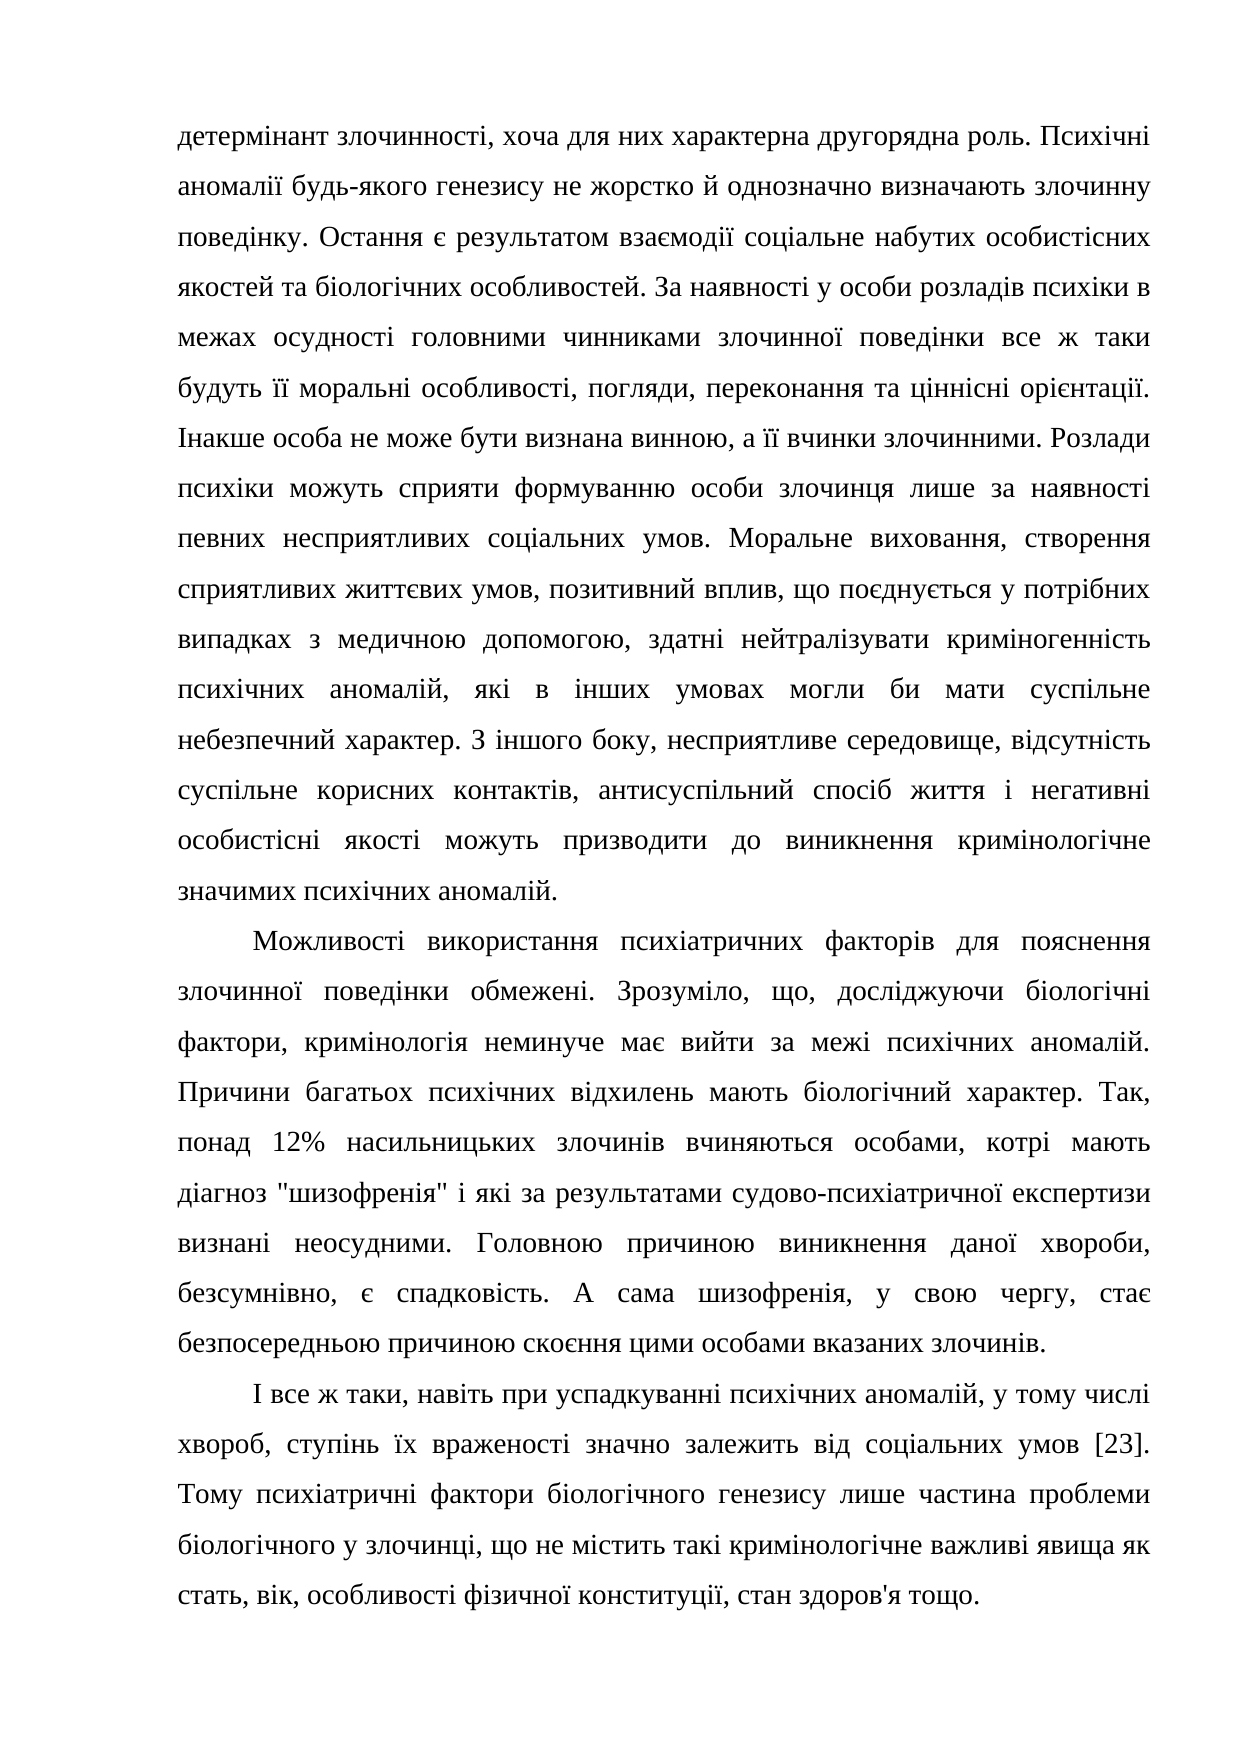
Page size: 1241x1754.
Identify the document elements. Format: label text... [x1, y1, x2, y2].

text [177, 118, 1152, 906]
text І все ж таки, навіть при успадкуванні психічних аномалій, у тому числі хвороб, ступінь їх враженості значно залежить від соціальних умов [23]. Тому психіатричні фактори біологічного генезису лише частина проблеми біологічного у злочинці, що не містить такі кримінологічне важливі явища як стать, вік, особливості фізичної конституції, стан здоров'я тощо. [177, 1376, 1152, 1611]
text Можливості використання психіатричних факторів для пояснення злочинної поведінки обмежені. Зрозуміло, що, досліджуючи біологічні фактори, кримінологія неминуче має вийти за межі психічних аномалій. Причини багатьох психічних відхилень мають біологічний характер. Так, понад 12% насильницьких злочинів вчиняються особами, котрі мають діагноз "шизофренія" і які за результатами судово-психіатричної експертизи визнані неосудними. Головною причиною виникнення даної хвороби, безсумнівно, є спадковість. А сама шизофренія, у свою чергу, стає безпосередньою причиною скоєння цими особами вказаних злочинів. [177, 923, 1152, 1359]
